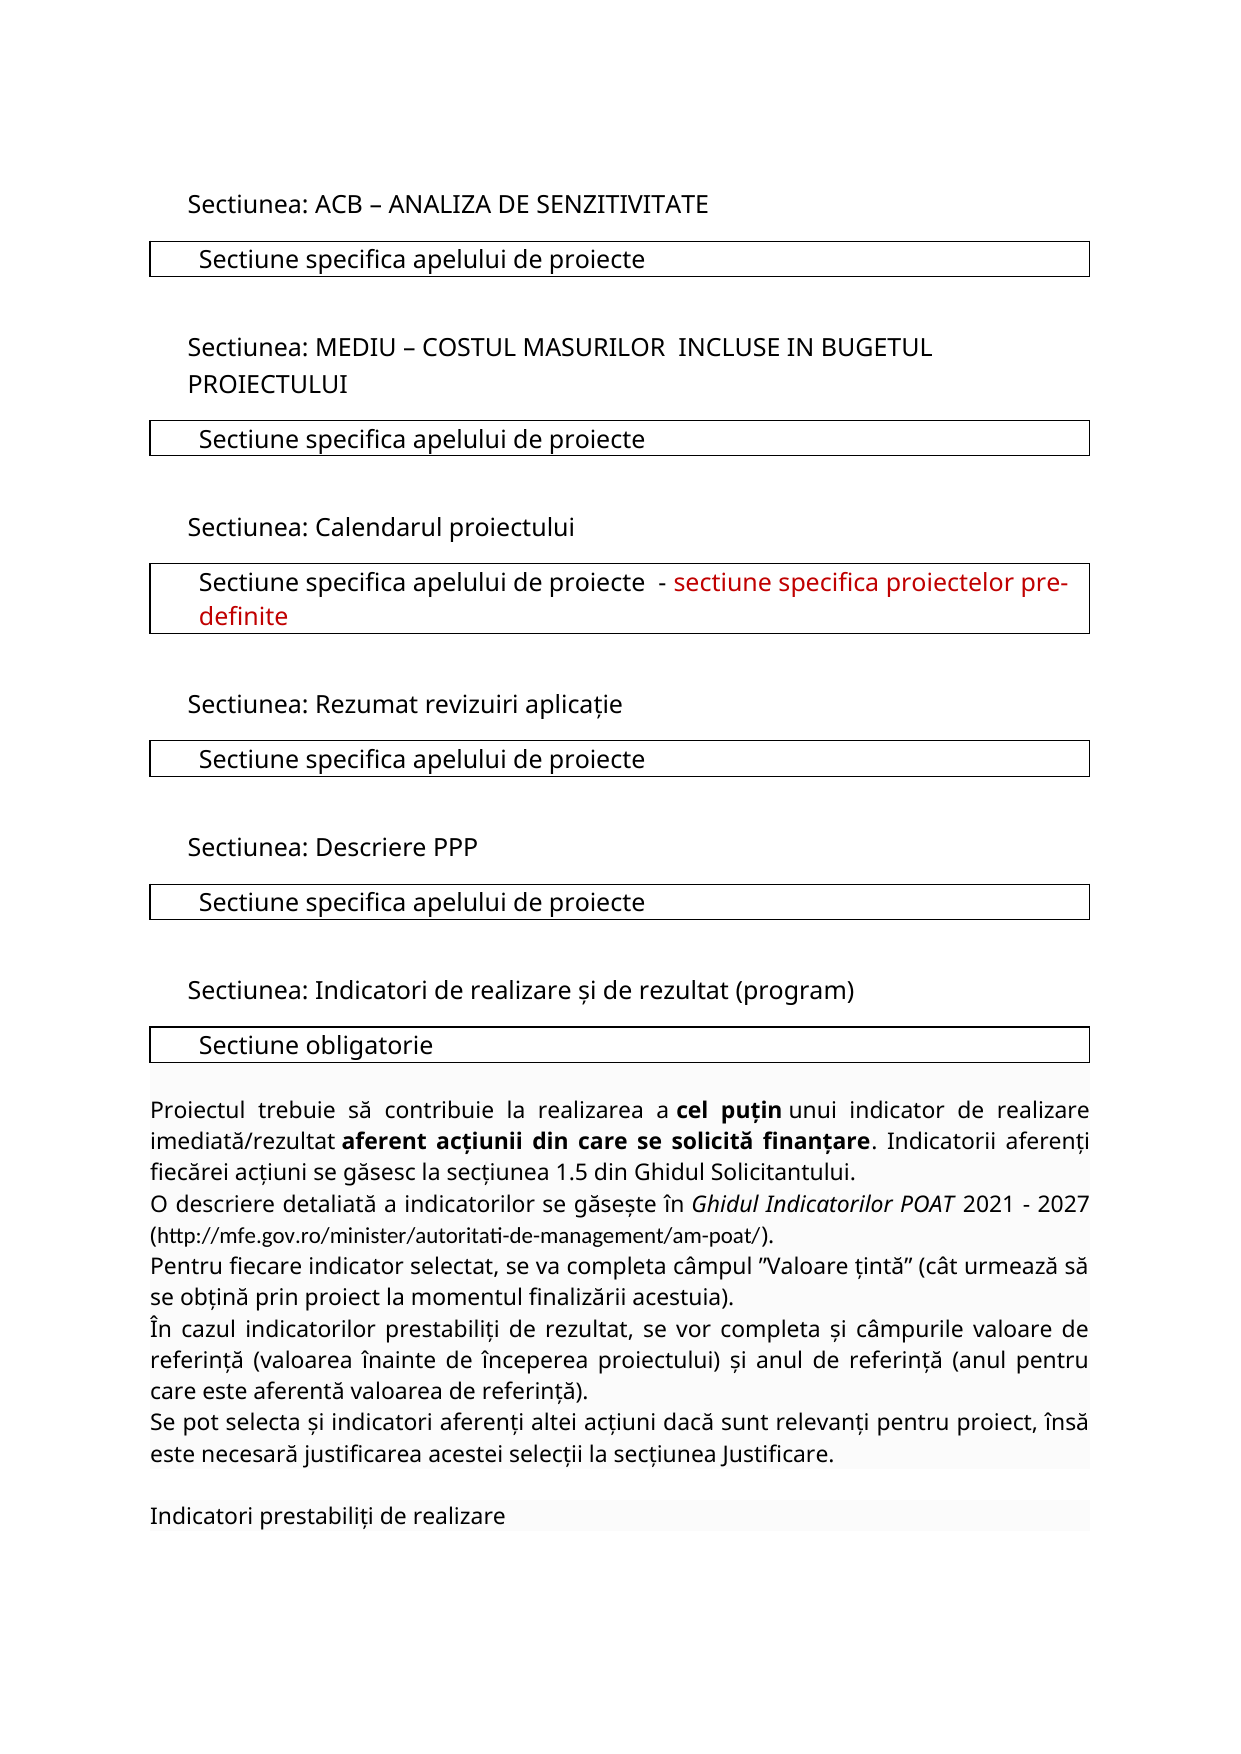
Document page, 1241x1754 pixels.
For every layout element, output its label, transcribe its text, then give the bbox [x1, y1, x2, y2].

text În cazul indicatorilor prestabiliți de rezultat, se vor completa și câmpurile valoare de referință (valoarea înainte de începerea proiectului) și anul de referință (anul pentru care este aferentă valoarea de referință). [150, 1313, 1090, 1406]
text Sectiunea: Indicatori de realizare și de rezultat (program) [187, 973, 1090, 1007]
text Se pot selecta și indicatori aferenți altei acțiuni dacă sunt relevanți pentru proiect, însă este necesară justificarea acestei selecții la secțiunea Justificare. [150, 1406, 1090, 1469]
text Pentru fiecare indicator selectat, se va completa câmpul ”Valoare țintă” (cât urmează să se obțină prin proiect la momentul finalizării acestuia). [150, 1250, 1090, 1313]
table_header Sectiune obligatorie [151, 1028, 1089, 1062]
table_header Sectiune specifica apelului de proiecte [151, 242, 1089, 276]
text Sectiunea: ACB – ANALIZA DE SENZITIVITATE [187, 187, 1090, 221]
table_header Sectiune specifica apelului de proiecte [151, 741, 1089, 776]
text Sectiunea: MEDIU – COSTUL MASURILOR INCLUSE IN BUGETUL PROIECTULUI [187, 330, 1090, 401]
text Indicatori prestabiliți de realizare [150, 1500, 1090, 1531]
table_header Sectiune specifica apelului de proiecte [151, 421, 1089, 455]
table_header Sectiune specifica apelului de proiecte - sectiune specifica proiectelor pre-definite [151, 564, 1089, 632]
table_header Sectiune specifica apelului de proiecte [151, 885, 1089, 918]
text Sectiunea: Rezumat revizuiri aplicație [187, 687, 1090, 721]
text Proiectul trebuie să contribuie la realizarea a cel puțin unui indicator de realizare imediată/rezultat aferent acțiunii din care se solicită finanțare. Indicatorii aferenți fiecărei acțiuni se găsesc la secțiunea 1.5 din Ghidul Solicitantului. [150, 1094, 1090, 1188]
text Sectiunea: Descriere PPP [187, 830, 1090, 864]
text Sectiunea: Calendarul proiectului [187, 510, 1090, 544]
text O descriere detaliată a indicatorilor se găsește în Ghidul Indicatorilor POAT 2021 - 2027 (http://mfe.gov.ro/minister/autoritati-de-management/am-poat/). [150, 1188, 1090, 1250]
